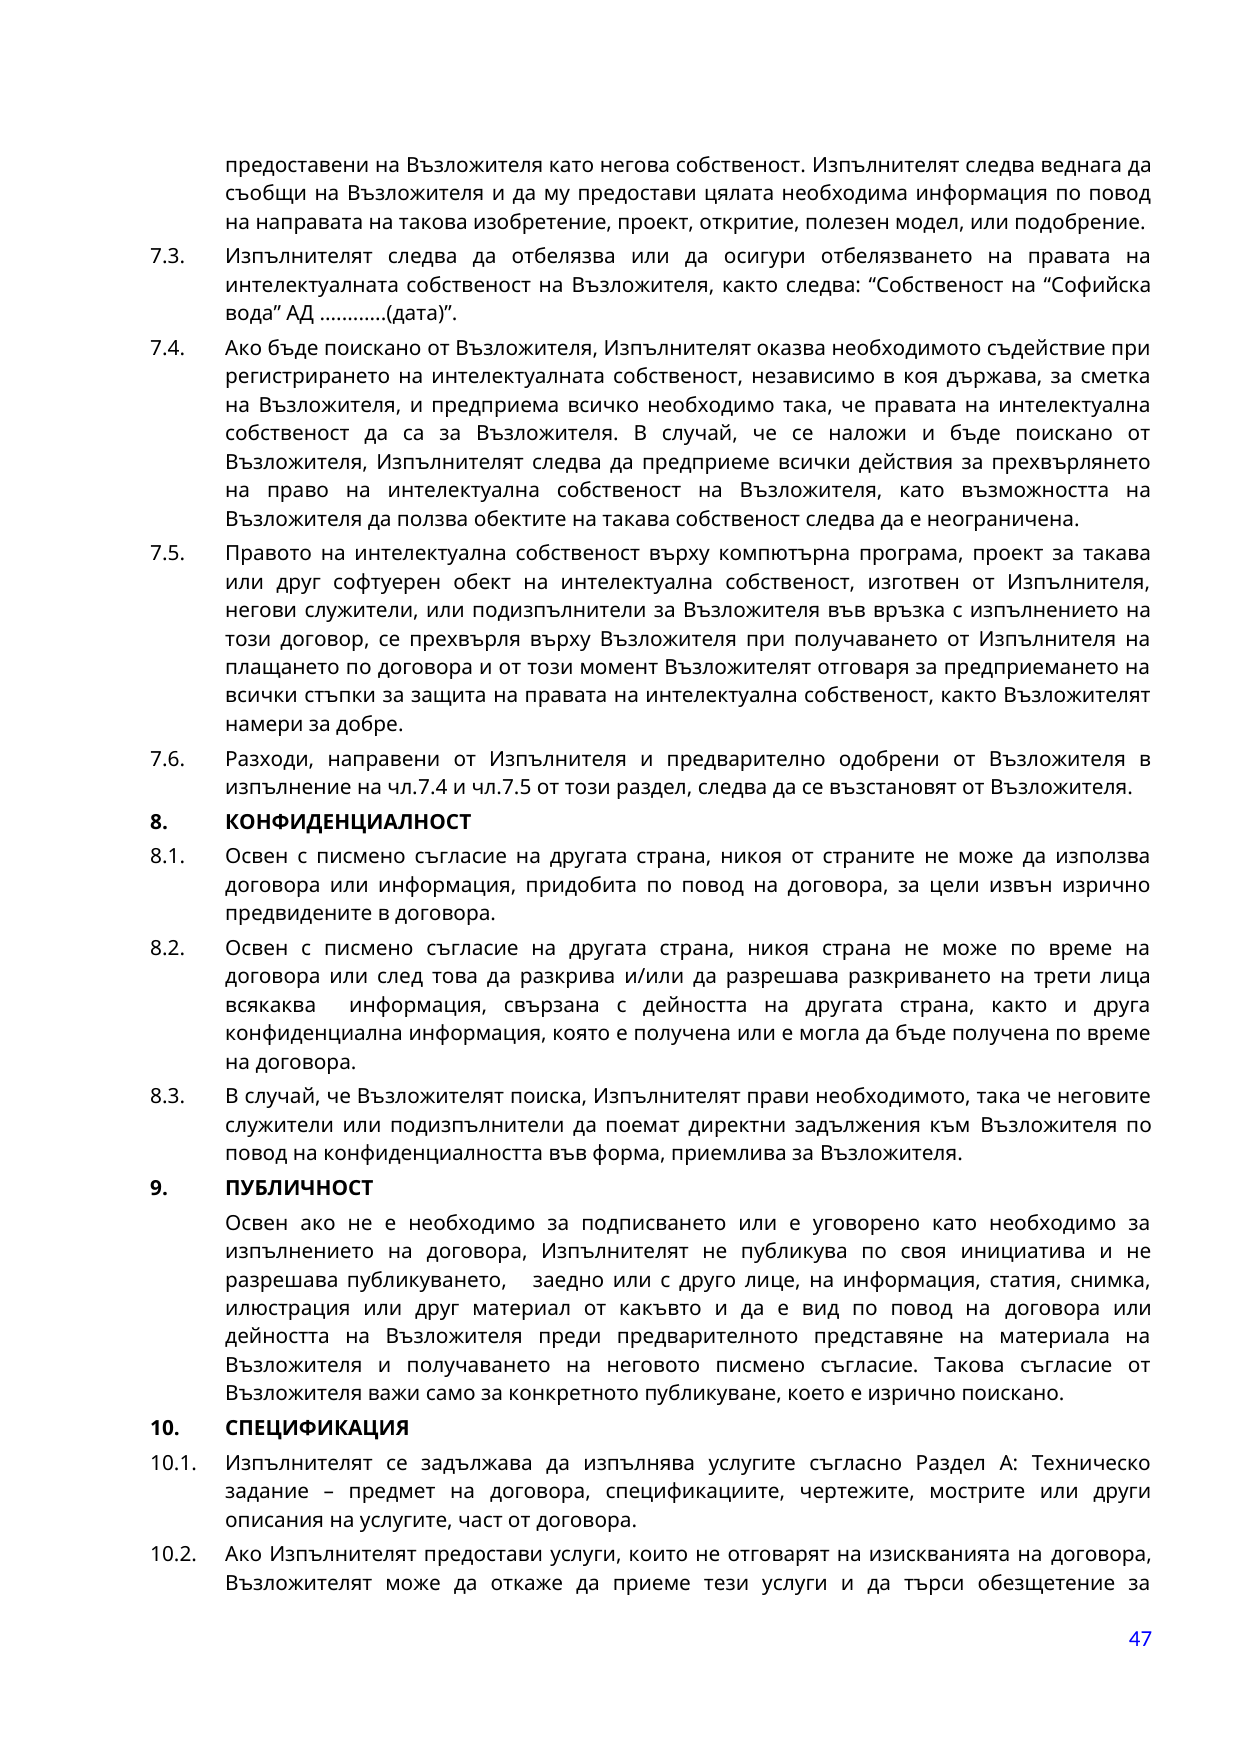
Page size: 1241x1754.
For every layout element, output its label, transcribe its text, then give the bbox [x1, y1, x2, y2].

list В случай, че Възложителят поиска, Изпълнителят прави необходимото, така че неговите служители или подизпълнители да поемат директни задължения към Възложителя по повод на конфиденциалността във форма, приемлива за Възложителя. [150, 1082, 1152, 1167]
list Разходи, направени от Изпълнителя и предварително одобрени от Възложителя в изпълнение на чл.7.4 и чл.7.5 от този раздел, следва да се възстановят от Възложителя. [150, 744, 1152, 801]
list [150, 1539, 1152, 1596]
list Освен с писмено съгласие на другата страна, никоя от страните не може да използва договора или информация, придобита по повод на договора, за цели извън изрично предвидените в договора. [150, 842, 1152, 927]
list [150, 150, 1152, 235]
list Освен с писмено съгласие на другата страна, никоя страна не може по време на договора или след това да разкрива и/или да разрешава разкриването на трети лица всякаква информация, свързана с дейността на другата страна, както и друга конфиденциална информация, която е получена или е могла да бъде получена по време на договора. [150, 933, 1152, 1075]
list Правото на интелектуална собственост върху компютърна програма, проект за такава или друг софтуерен обект на интелектуална собственост, изготвен от Изпълнителя, негови служители, или подизпълнители за Възложителя във връзка с изпълнението на този договор, се прехвърля върху Възложителя при получаването от Изпълнителя на плащането по договора и от този момент Възложителят отговаря за предприемането на всички стъпки за защита на правата на интелектуална собственост, както Възложителят намери за добре. [150, 538, 1152, 737]
list Ако бъде поискано от Възложителя, Изпълнителят оказва необходимото съдействие при регистрирането на интелектуалната собственост, независимо в коя държава, за сметка на Възложителя, и предприема всичко необходимо така, че правата на интелектуална собственост да са за Възложителя. В случай, че се наложи и бъде поискано от Възложителя, Изпълнителят следва да предприеме всички действия за прехвърлянето на право на интелектуална собственост на Възложителя, като възможността на Възложителя да ползва обектите на такава собственост следва да е неограничена. [150, 333, 1152, 532]
text Освен ако не е необходимо за подписването или е уговорено като необходимо за изпълнението на договора, Изпълнителят не публикува по своя инициатива и не разрешава публикуването, заедно или с друго лице, на информация, статия, снимка, илюстрация или друг материал от какъвто и да е вид по повод на договора или дейността на Възложителя преди предварителното представяне на материала на Възложителя и получаването на неговото писмено съгласие. Такова съгласие от Възложителя важи само за конкретното публикуване, което е изрично поискано. [225, 1208, 1152, 1407]
list КОНФИДЕНЦИАЛНОСТ [150, 807, 1152, 835]
list Изпълнителят се задължава да изпълнява услугите съгласно Раздел А: Техническо задание – предмет на договора, спецификациите, чертежите, мострите или други описания на услугите, част от договора. [150, 1448, 1152, 1533]
list СПЕЦИФИКАЦИЯ [150, 1413, 1152, 1442]
list ПУБЛИЧНОСТ [150, 1173, 1152, 1202]
list Изпълнителят следва да отбелязва или да осигури отбелязването на правата на интелектуалната собственост на Възложителя, както следва: “Собственост на “Софийска вода” АД ............(дата)”. [150, 242, 1152, 327]
